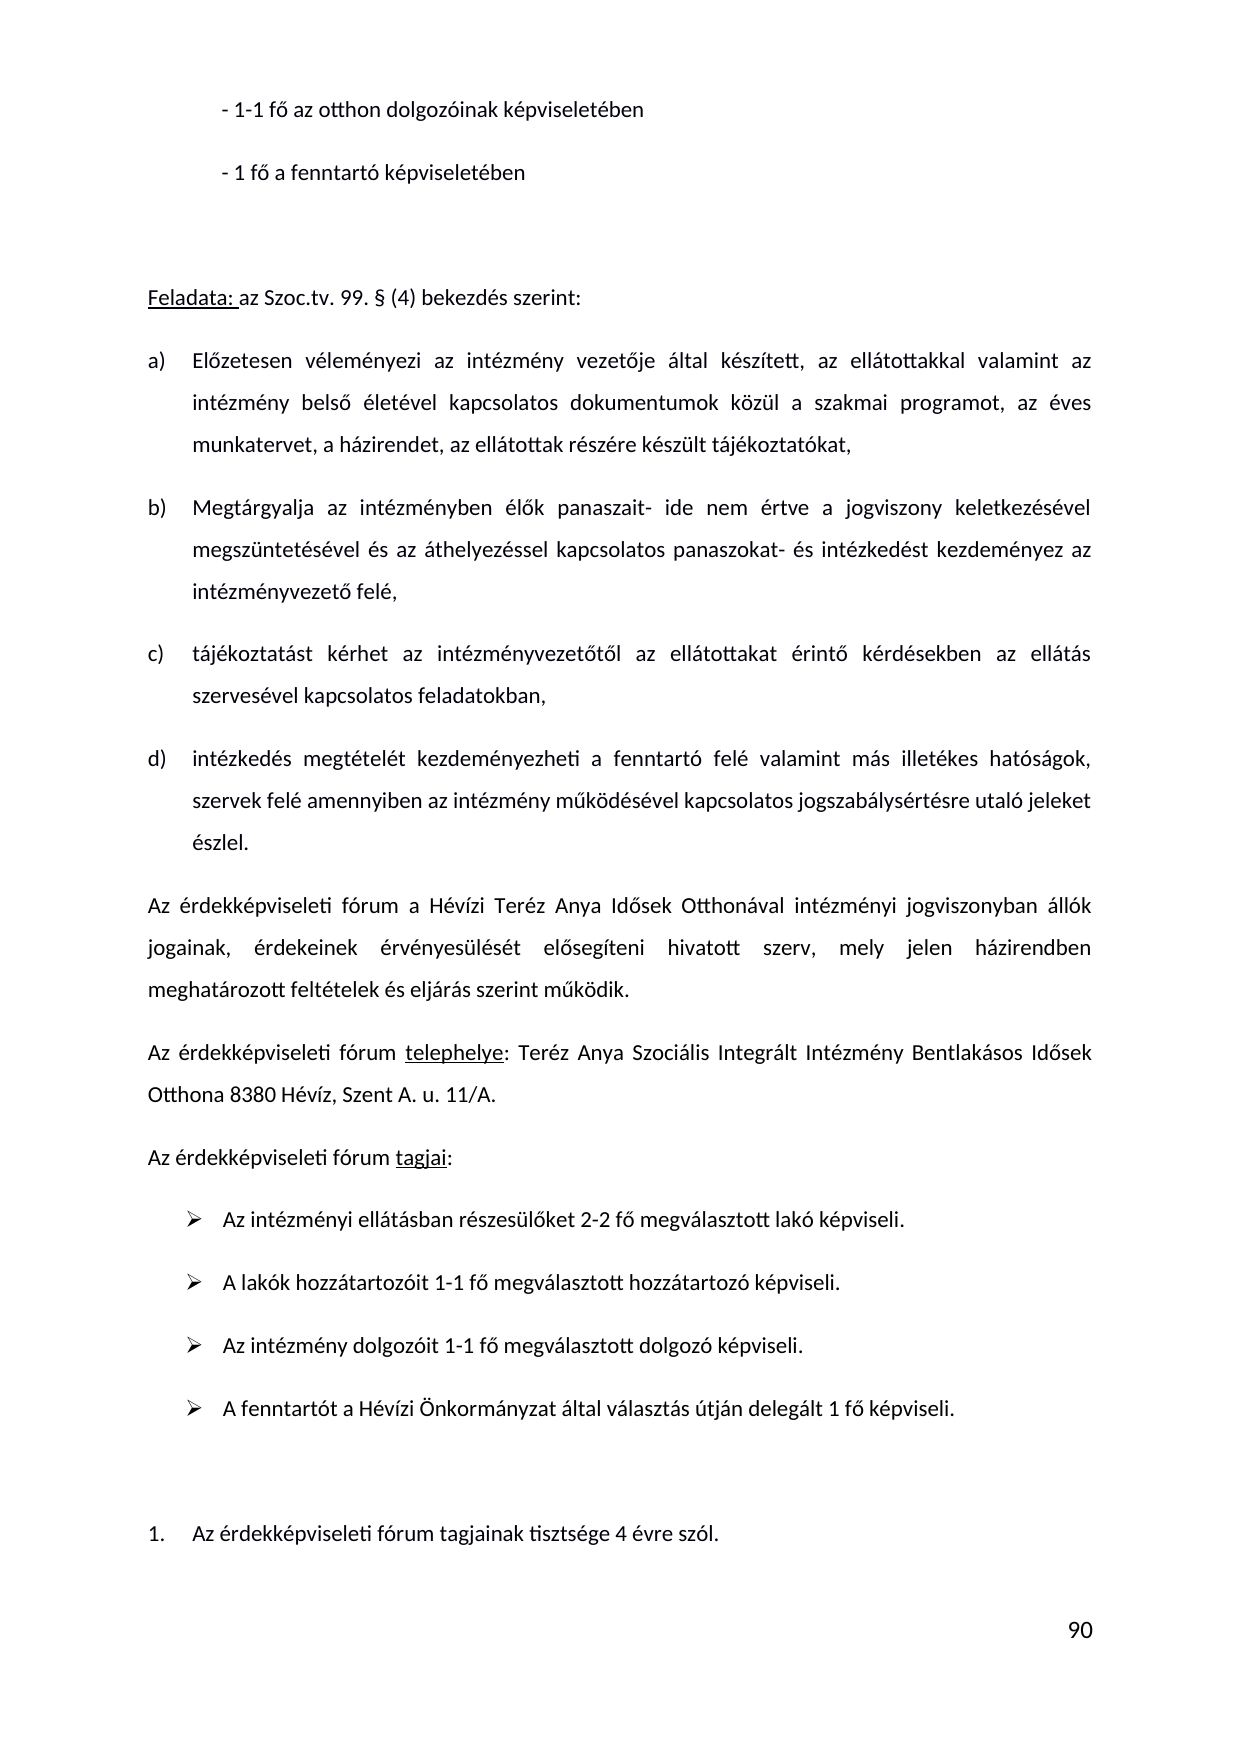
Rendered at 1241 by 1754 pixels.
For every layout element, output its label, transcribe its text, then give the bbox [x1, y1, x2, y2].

text Az érdekképviseleti fórum a Hévízi Teréz Anya Idősek Otthonával intézményi jogviszonyban állók jogainak, érdekeinek érvényesülését elősegíteni hivatott szerv, mely jelen házirendben meghatározott feltételek és eljárás szerint működik. [148, 891, 1093, 1003]
list A fenntartót a Hévízi Önkormányzat által választás útján delegált 1 fő képviseli. [185, 1394, 1093, 1422]
list Az intézményi ellátásban részesülőket 2-2 fő megválasztott lakó képviseli. [185, 1206, 1093, 1233]
text Az érdekképviseleti fórum telephelye: Teréz Anya Szociális Integrált Intézmény Bentlakásos Idősek Otthona 8380 Hévíz, Szent A. u. 11/A. [148, 1038, 1093, 1108]
list Az intézmény dolgozóit 1-1 fő megválasztott dolgozó képviseli. [185, 1331, 1093, 1359]
text Feladata: az Szoc.tv. 99. § (4) bekezdés szerint: [148, 283, 1093, 311]
text - 1-1 fő az otthon dolgozóinak képviseletében [221, 95, 1093, 123]
text Az érdekképviseleti fórum tagjai: [148, 1143, 1093, 1171]
list Megtárgyalja az intézményben élők panaszait- ide nem értve a jogviszony keletkezésével megszüntetésével és az áthelyezéssel kapcsolatos panaszokat- és intézkedést kezdeményez az intézményvezető felé, [148, 493, 1093, 605]
list A lakók hozzátartozóit 1-1 fő megválasztott hozzátartozó képviseli. [185, 1268, 1093, 1296]
list Előzetesen véleményezi az intézmény vezetője által készített, az ellátottakkal valamint az intézmény belső életével kapcsolatos dokumentumok közül a szakmai programot, az éves munkatervet, a házirendet, az ellátottak részére készült tájékoztatókat, [148, 346, 1093, 458]
list intézkedés megtételét kezdeményezheti a fenntartó felé valamint más illetékes hatóságok, szervek felé amennyiben az intézmény működésével kapcsolatos jogszabálysértésre utaló jeleket észlel. [148, 744, 1093, 856]
text - 1 fő a fenntartó képviseletében [221, 158, 1093, 186]
list Az érdekképviseleti fórum tagjainak tisztsége 4 évre szól. [148, 1519, 1093, 1548]
list tájékoztatást kérhet az intézményvezetőtől az ellátottakat érintő kérdésekben az ellátás szervesével kapcsolatos feladatokban, [148, 639, 1093, 709]
